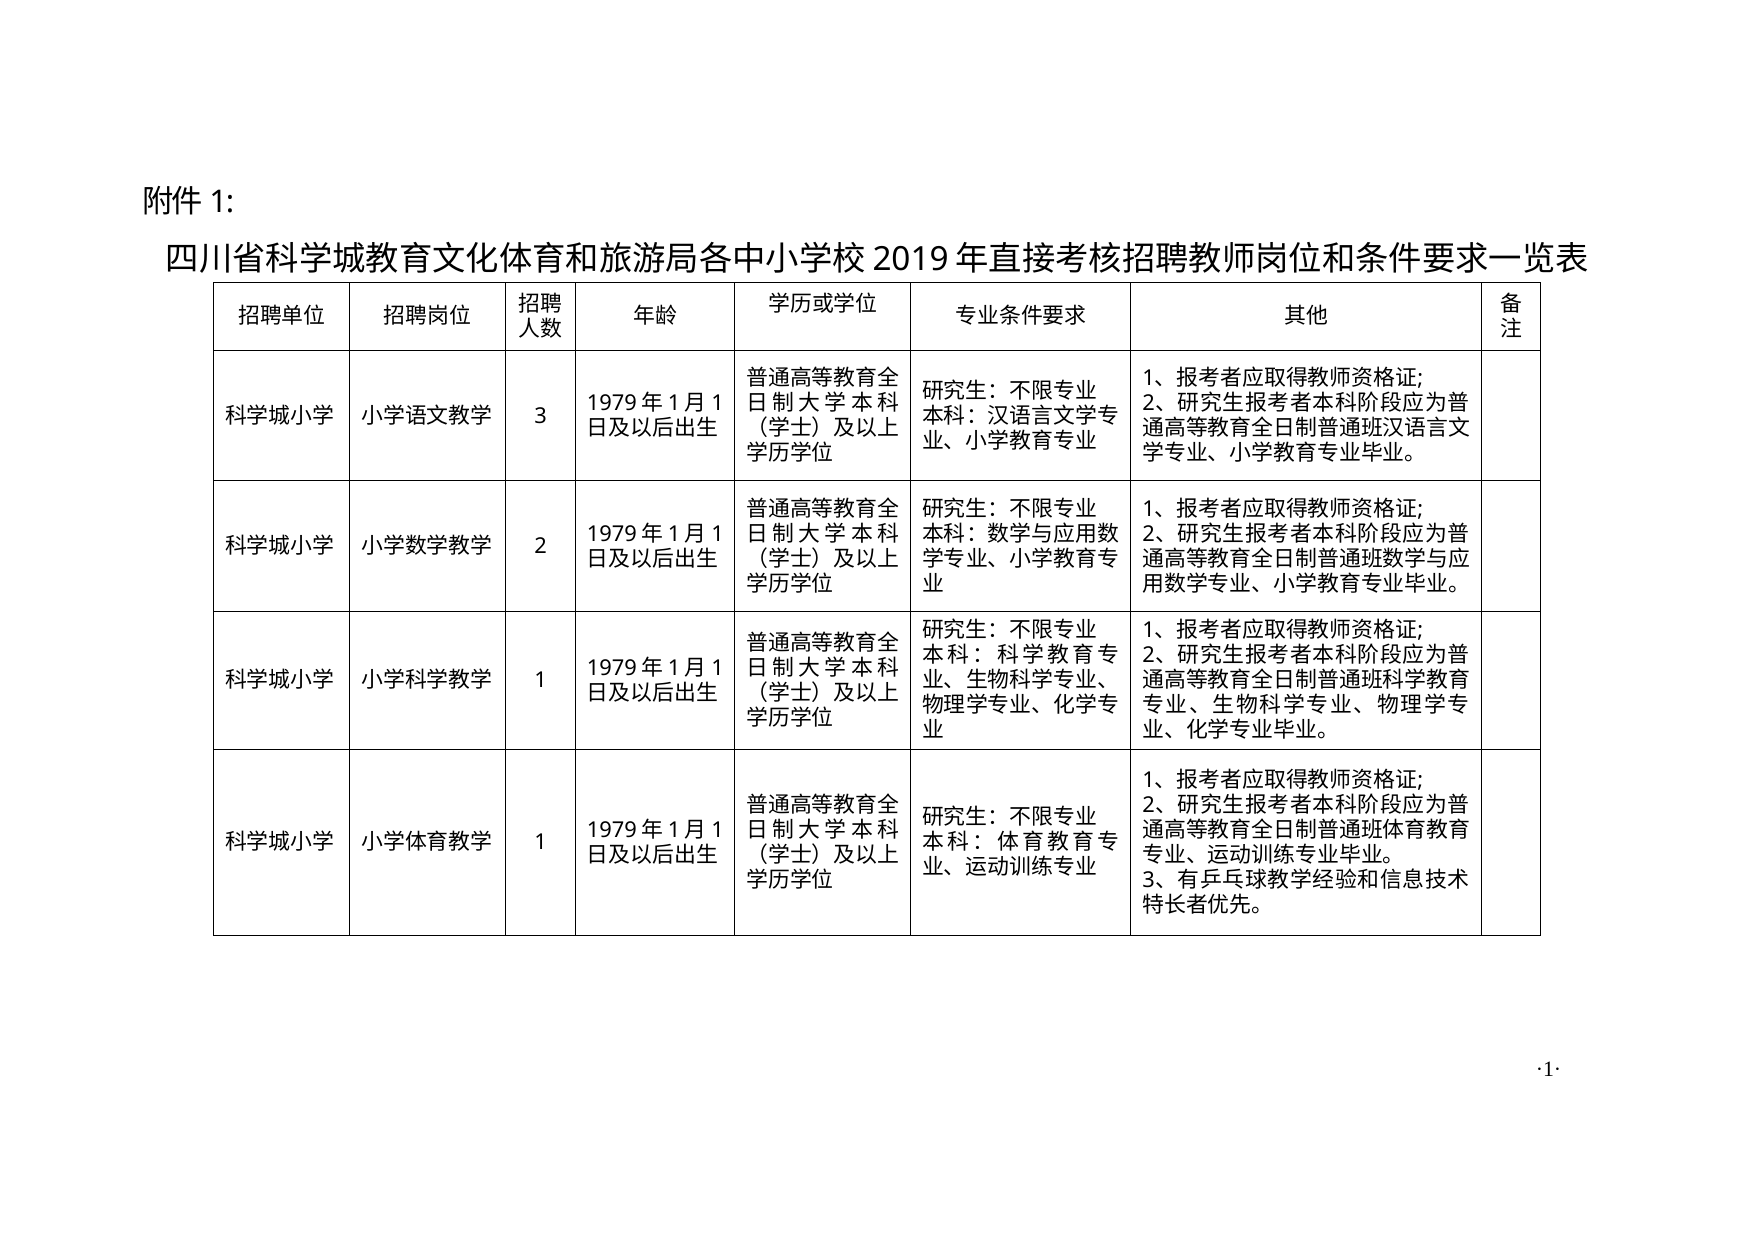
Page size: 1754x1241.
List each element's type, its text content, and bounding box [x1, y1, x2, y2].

table_cell 研究生：不限专业 本科：数学与应用数学专业、小学教育专业 [911, 481, 1130, 611]
table_header 专业条件要求 [911, 283, 1130, 350]
table_cell 小学科学教学 [350, 612, 505, 749]
table_header 招聘岗位 [350, 283, 505, 350]
table_header 年龄 [576, 283, 734, 350]
table_cell 研究生：不限专业 本科：体育教育专业、运动训练专业 [911, 750, 1130, 934]
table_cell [735, 750, 910, 934]
table_header 备注 [1482, 283, 1540, 350]
table_cell 1、报考者应取得教师资格证; 2、研究生报考者本科阶段应为普通高等教育全日制普通班汉语言文学专业、小学教育专业毕业。 [1131, 351, 1481, 480]
table_cell 研究生：不限专业 本科：科学教育专业、生物科学专业、物理学专业、化学专业 [911, 612, 1130, 749]
text 四川省科学城教育文化体育和旅游局各中小学校2019年直接考核招聘教师岗位和条件要求一览表 [142, 224, 1612, 282]
table_cell [1482, 481, 1540, 611]
table_cell 小学语文教学 [350, 351, 505, 480]
table_cell 普通高等教育全日制大学本科（学士）及以上学历学位 [735, 612, 910, 749]
table_cell 1979年1月1日及以后出生 [576, 612, 734, 749]
table_cell 科学城小学 [214, 351, 349, 480]
table_cell 科学城小学 [214, 481, 349, 611]
text 附件1: [142, 165, 1612, 224]
table_cell [1482, 750, 1540, 934]
table_cell 小学数学教学 [350, 481, 505, 611]
table_cell 1 [506, 612, 575, 749]
table_cell [1482, 351, 1540, 480]
table_header 招聘单位 [214, 283, 349, 350]
table_cell 小学体育教学 [350, 750, 505, 934]
table_cell 3 [506, 351, 575, 480]
table_cell 1、报考者应取得教师资格证; 2、研究生报考者本科阶段应为普通高等教育全日制普通班科学教育专业、生物科学专业、物理学专业、化学专业毕业。 [1131, 612, 1481, 749]
table_cell 1979年1月1日及以后出生 [576, 481, 734, 611]
table_header 其他 [1131, 283, 1481, 350]
table_cell 普通高等教育全日制大学本科（学士）及以上学历学位 [735, 351, 910, 480]
table_cell 研究生：不限专业 本科：汉语言文学专业、小学教育专业 [911, 351, 1130, 480]
table_cell 1979年1月1日及以后出生 [576, 750, 734, 934]
table_cell 1979年1月1日及以后出生 [576, 351, 734, 480]
table_header 学历或学位 [735, 283, 910, 350]
table_cell 1、报考者应取得教师资格证; 2、研究生报考者本科阶段应为普通高等教育全日制普通班数学与应用数学专业、小学教育专业毕业。 [1131, 481, 1481, 611]
table_cell 2 [506, 481, 575, 611]
table_cell 普通高等教育全日制大学本科（学士）及以上学历学位 [735, 481, 910, 611]
table_cell 科学城小学 [214, 750, 349, 934]
table_cell 1 [506, 750, 575, 934]
table_cell 科学城小学 [214, 612, 349, 749]
table_cell [1482, 612, 1540, 749]
table_header 招聘人数 [506, 283, 575, 350]
table_cell 1、报考者应取得教师资格证; 2、研究生报考者本科阶段应为普通高等教育全日制普通班体育教育专业、运动训练专业毕业。 3、有乒乓球教学经验和信息技术特长者优先。 [1131, 750, 1481, 934]
